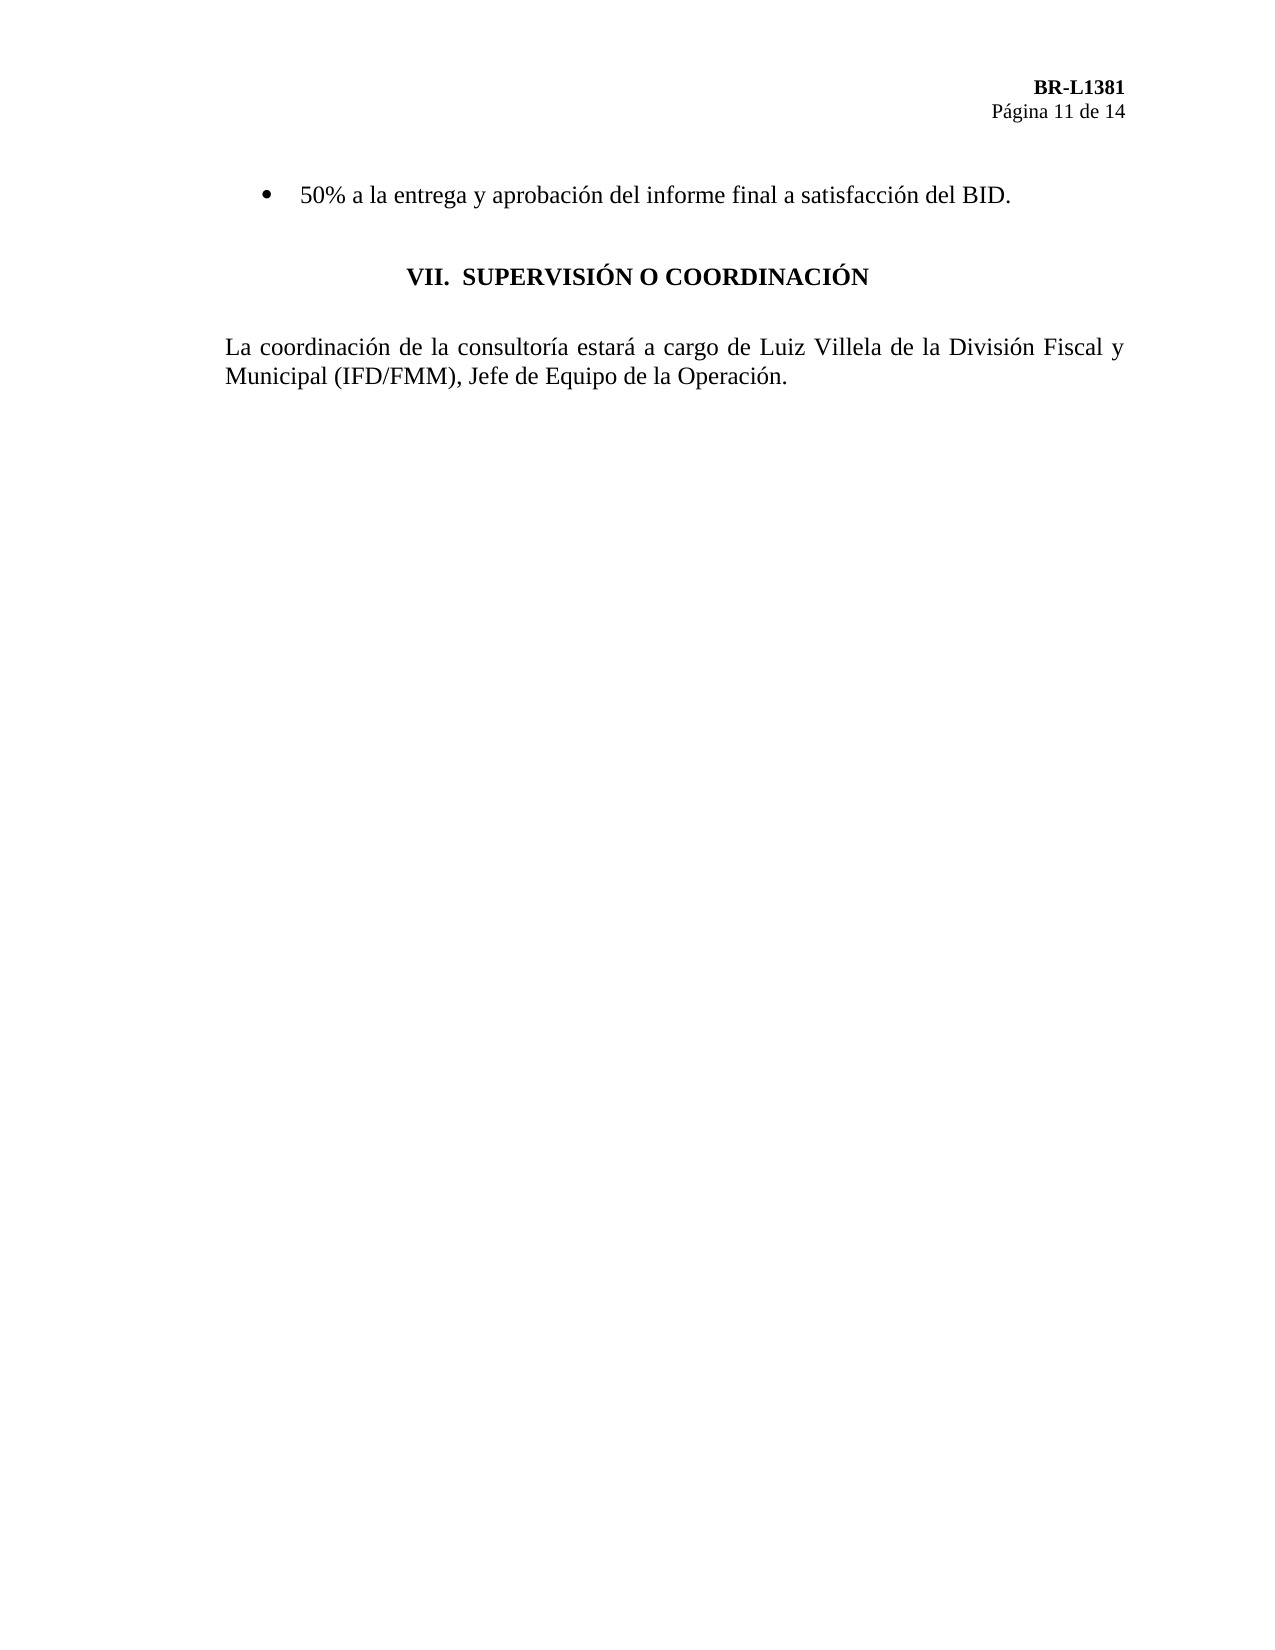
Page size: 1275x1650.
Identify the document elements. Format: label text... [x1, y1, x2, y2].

text VII. SUPERVISIÓN O COORDINACIÓN [150, 262, 1125, 291]
list 50% a la entrega y aprobación del informe final a satisfacción del BID. [262, 180, 1125, 209]
text La coordinación de la consultoría estará a cargo de Luiz Villela de la División Fiscal y Municipal (IFD/FMM), Jefe de Equipo de la Operación. [225, 332, 1125, 390]
